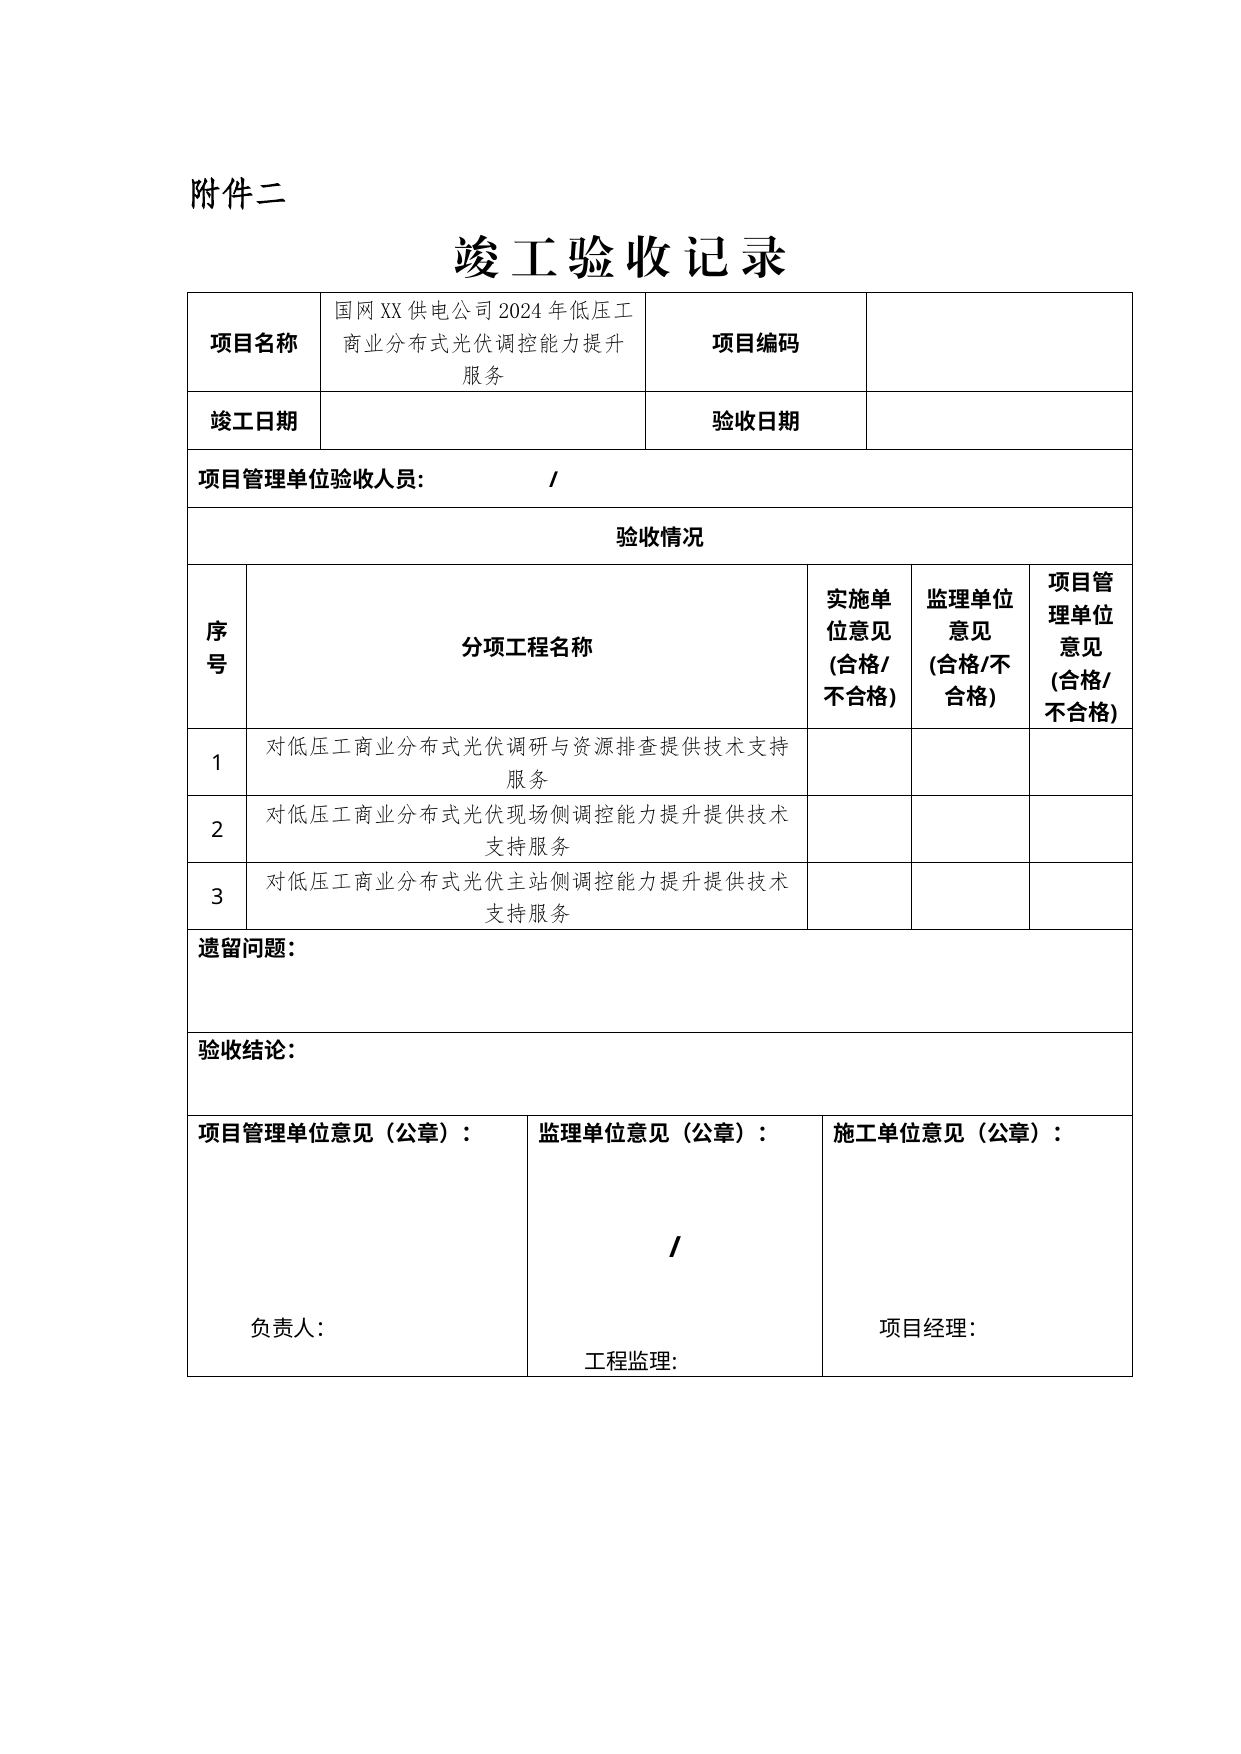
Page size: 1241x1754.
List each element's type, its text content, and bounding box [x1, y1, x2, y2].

table_cell 项目管理单位验收人员: / [188, 450, 1132, 507]
table_cell 监理单位意见 (合格/不合格) [912, 565, 1029, 727]
table_cell [912, 729, 1029, 795]
table_cell [321, 392, 645, 449]
table_cell 3 [188, 863, 246, 929]
table_cell [1030, 729, 1132, 795]
table_header 项目编码 [646, 293, 866, 391]
table_header 国网XX供电公司2024年低压工商业分布式光伏调控能力提升服务 [321, 293, 645, 391]
table_header 项目名称 [188, 293, 320, 391]
table_cell 验收日期 [646, 392, 866, 449]
table_cell [808, 863, 911, 929]
text 竣 工 验 收 记 录 [187, 227, 1053, 292]
table_cell 监理单位意见（公章）： / 工程监理: [528, 1116, 822, 1376]
table_cell 对低压工商业分布式光伏调研与资源排查提供技术支持服务 [247, 729, 807, 795]
table_cell 序号 [188, 565, 246, 727]
table_cell 遗留问题： [188, 930, 1132, 1032]
table_cell 实施单位意见 (合格/不合格) [808, 565, 911, 727]
table_cell [808, 729, 911, 795]
table_cell 施工单位意见（公章）： 项目经理： [823, 1116, 1132, 1376]
table_cell [867, 392, 1132, 449]
table_cell [808, 796, 911, 862]
table_cell 项目管理单位意见 (合格/不合格) [1030, 565, 1132, 727]
table_cell 验收情况 [188, 508, 1132, 564]
table_cell [1030, 796, 1132, 862]
table_cell 竣工日期 [188, 392, 320, 449]
table_cell 2 [188, 796, 246, 862]
text 附件二 [187, 162, 1053, 227]
table_cell [912, 863, 1029, 929]
table_cell 对低压工商业分布式光伏主站侧调控能力提升提供技术支持服务 [247, 863, 807, 929]
table_cell [912, 796, 1029, 862]
table_cell 验收结论： [188, 1033, 1132, 1115]
table_cell 对低压工商业分布式光伏现场侧调控能力提升提供技术支持服务 [247, 796, 807, 862]
table_header [867, 293, 1132, 391]
table_cell 1 [188, 729, 246, 795]
table_cell 分项工程名称 [247, 565, 807, 727]
table_cell 项目管理单位意见（公章）： 负责人： [188, 1116, 527, 1376]
table_cell [1030, 863, 1132, 929]
